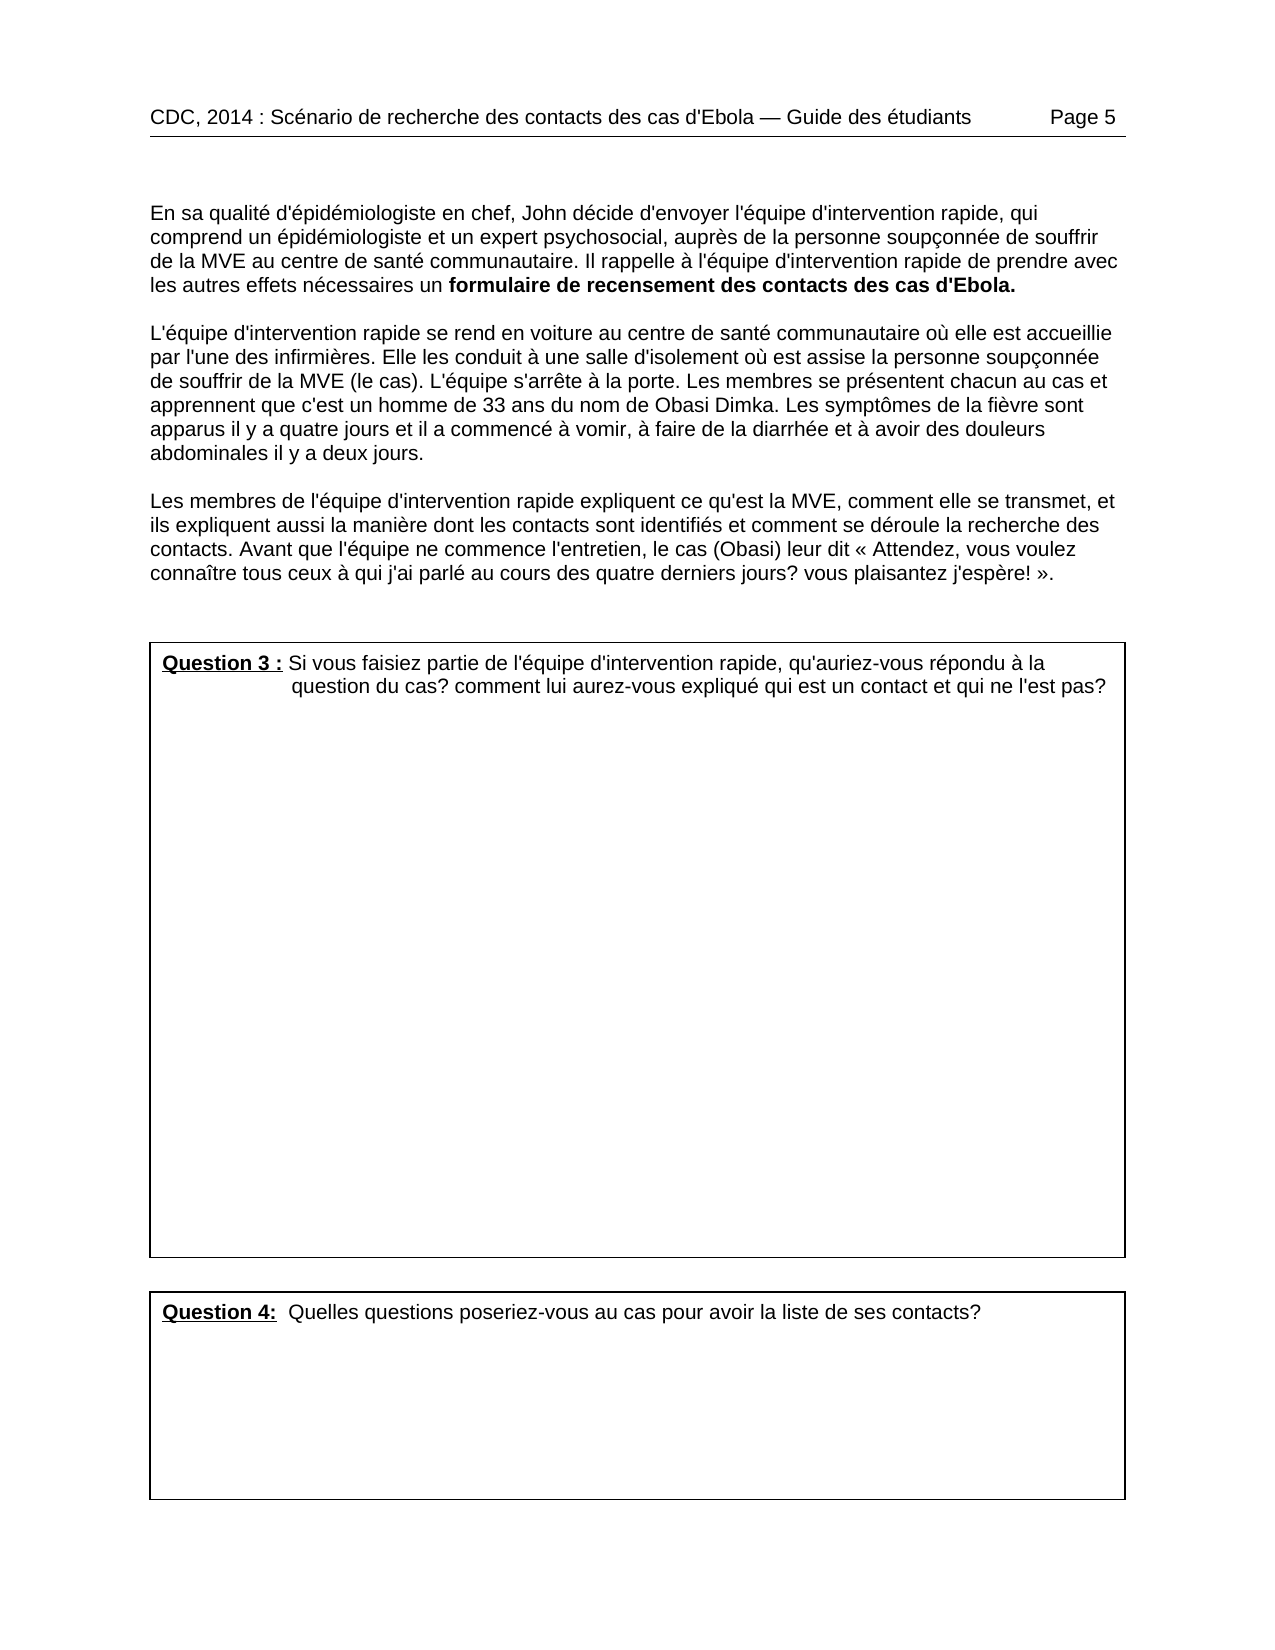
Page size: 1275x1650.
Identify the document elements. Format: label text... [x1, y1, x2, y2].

text En sa qualité d'épidémiologiste en chef, John décide d'envoyer l'équipe d'intervention rapide, qui comprend un épidémiologiste et un expert psychosocial, auprès de la personne soupçonnée de souffrir de la MVE au centre de santé communautaire. Il rappelle à l'équipe d'intervention rapide de prendre avec les autres effets nécessaires un formulaire de recensement des contacts des cas d'Ebola. [150, 201, 1125, 297]
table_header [151, 1293, 1124, 1499]
table_header Question 3 : Si vous faisiez partie de l'équipe d'intervention rapide, qu'auriez-vous répondu à la question du cas? comment lui aurez-vous expliqué qui est un contact et qui ne l'est pas? [151, 643, 1124, 1257]
text L'équipe d'intervention rapide se rend en voiture au centre de santé communautaire où elle est accueillie par l'une des infirmières. Elle les conduit à une salle d'isolement où est assise la personne soupçonnée de souffrir de la MVE (le cas). L'équipe s'arrête à la porte. Les membres se présentent chacun au cas et apprennent que c'est un homme de 33 ans du nom de Obasi Dimka. Les symptômes de la fièvre sont apparus il y a quatre jours et il a commencé à vomir, à faire de la diarrhée et à avoir des douleurs abdominales il y a deux jours. [150, 321, 1125, 464]
text Les membres de l'équipe d'intervention rapide expliquent ce qu'est la MVE, comment elle se transmet, et ils expliquent aussi la manière dont les contacts sont identifiés et comment se déroule la recherche des contacts. Avant que l'équipe ne commence l'entretien, le cas (Obasi) leur dit « Attendez, vous voulez connaître tous ceux à qui j'ai parlé au cours des quatre derniers jours? vous plaisantez j'espère! ». [150, 488, 1125, 584]
